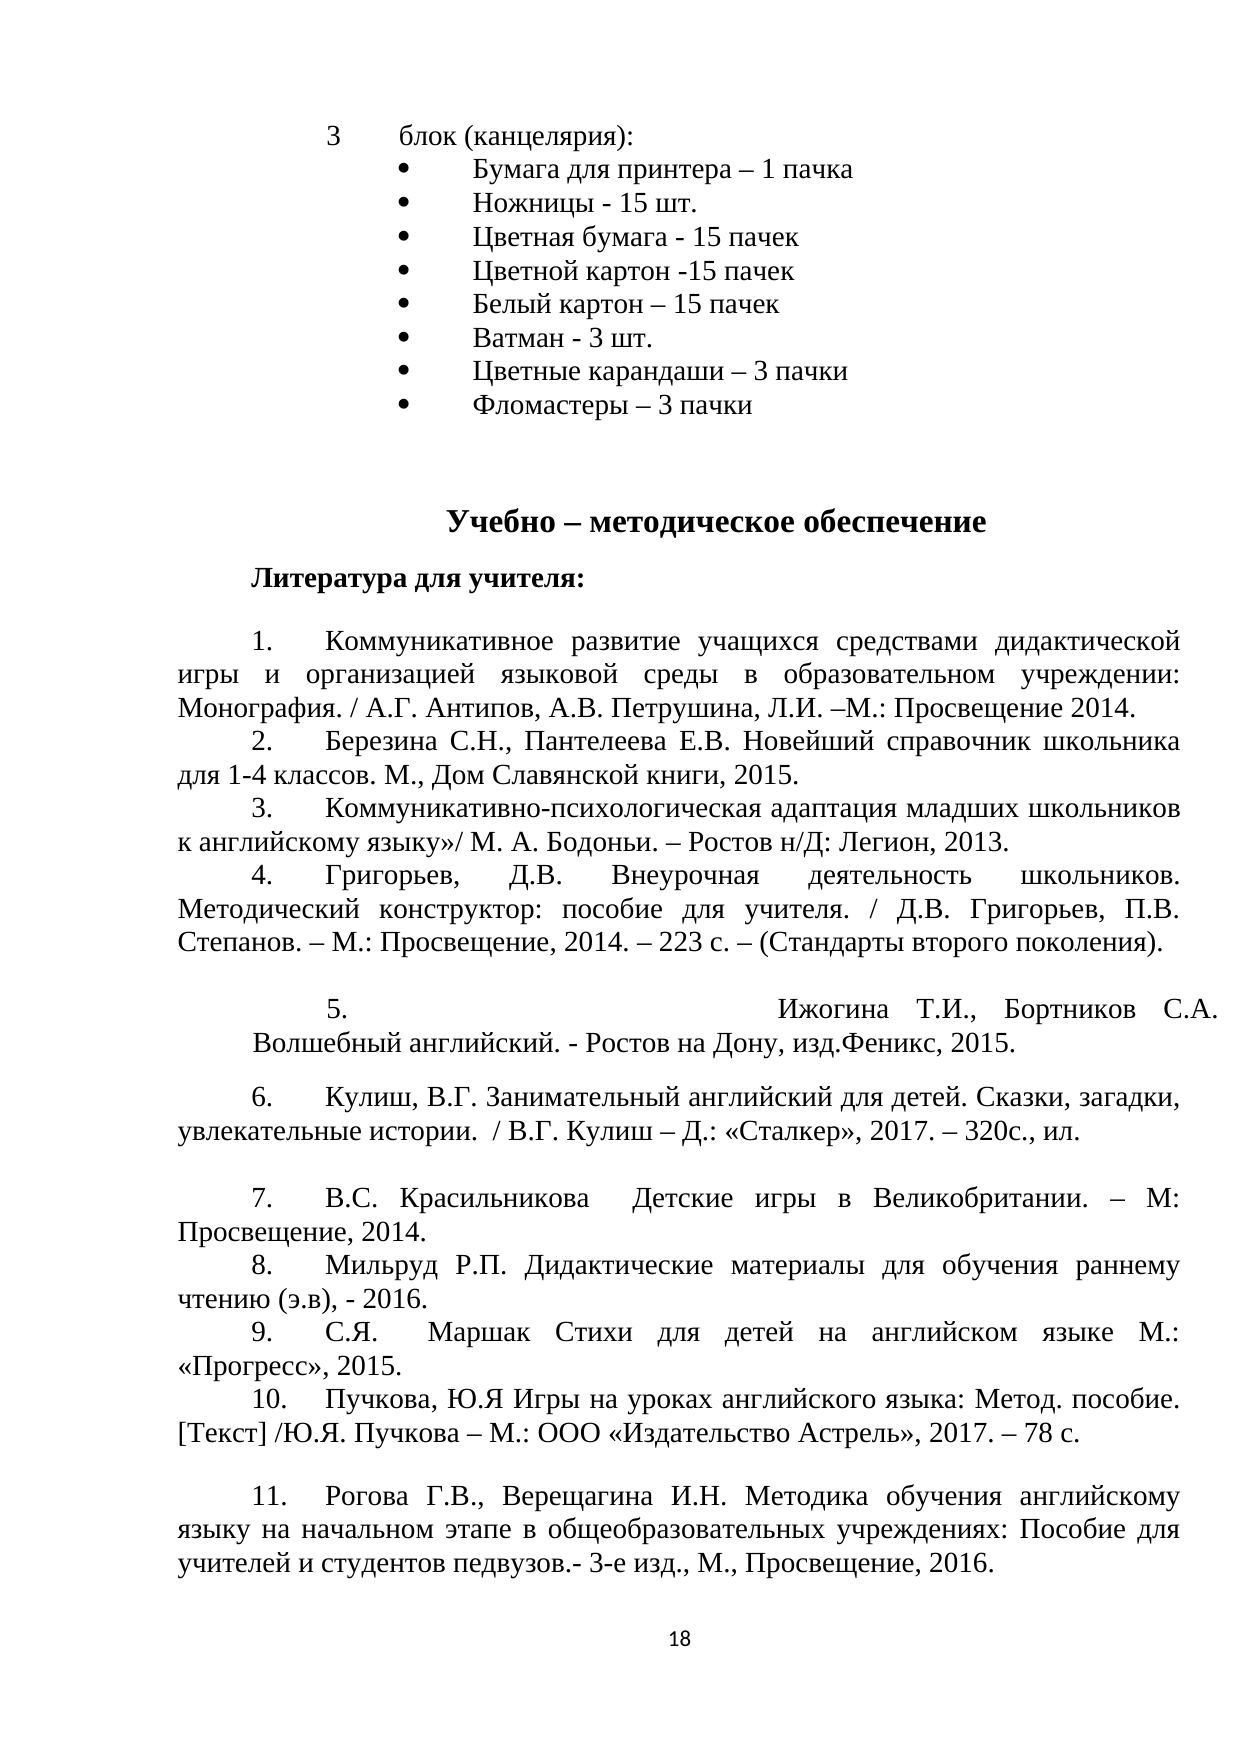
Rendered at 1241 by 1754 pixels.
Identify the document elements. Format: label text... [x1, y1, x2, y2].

list Цветные карандаши – 3 пачки [325, 353, 1181, 387]
list блок (канцелярия): [252, 118, 1181, 152]
list Ватман - 3 шт. [325, 320, 1181, 353]
list Рогова Г.В., Верещагина И.Н. Методика обучения английскому языку на начальном этапе в общеобразовательных учреждениях: Пособие для учителей и студентов педвузов.- 3-е изд., М., Просвещение, 2016. [177, 1478, 1181, 1578]
list Коммуникативное развитие учащихся средствами дидактической игры и организацией языковой среды в образовательном учреждении: Монография. / А.Г. Антипов, А.В. Петрушина, Л.И. –М.: Просвещение 2014. [177, 623, 1181, 723]
list Цветной картон -15 пачек [325, 253, 1181, 286]
list Кулиш, В.Г. Занимательный английский для детей. Сказки, загадки, увлекательные истории. / В.Г. Кулиш – Д.: «Сталкер», 2017. – 320с., ил. [177, 1079, 1181, 1147]
list В.С. Красильникова Детские игры в Великобритании. – М: Просвещение, 2014. [177, 1180, 1181, 1247]
list Мильруд Р.П. Дидактические материалы для обучения раннему чтению (э.в), - 2016. [177, 1247, 1181, 1314]
list С.Я. Маршак Стихи для детей на английском языке М.: «Прогресс», 2015. [177, 1314, 1181, 1381]
list Ножницы - 15 шт. [325, 185, 1181, 219]
list Цветная бумага - 15 пачек [325, 219, 1181, 253]
list Пучкова, Ю.Я Игры на уроках английского языка: Метод. пособие. [Текст] /Ю.Я. Пучкова – М.: ООО «Издательство Астрель», 2017. – 78 с. [177, 1381, 1181, 1448]
list Григорьев, Д.В. Внеурочная деятельность школьников. Методический конструктор: пособие для учителя. / Д.В. Григорьев, П.В. Степанов. – М.: Просвещение, 2014. – 223 с. – (Стандарты второго поколения). [177, 857, 1181, 958]
list Фломастеры – 3 пачки [325, 387, 1181, 421]
list Белый картон – 15 пачек [325, 286, 1181, 320]
list Ижогина Т.И., Бортников С.А. Волшебный английский. - Ростов на Дону, изд.Феникс, 2015. [252, 992, 1219, 1059]
text Литература для учителя: [177, 560, 1181, 593]
text Учебно – методическое обеспечение [177, 501, 1181, 539]
list Березина С.Н., Пантелеева Е.В. Новейший справочник школьника для 1-4 классов. М., Дом Славянской книги, 2015. [177, 723, 1181, 790]
list Коммуникативно-психологическая адаптация младших школьников к английскому языку»/ М. А. Бодоньи. – Ростов н/Д: Легион, 2013. [177, 790, 1181, 857]
list Бумага для принтера – 1 пачка [325, 152, 1181, 185]
